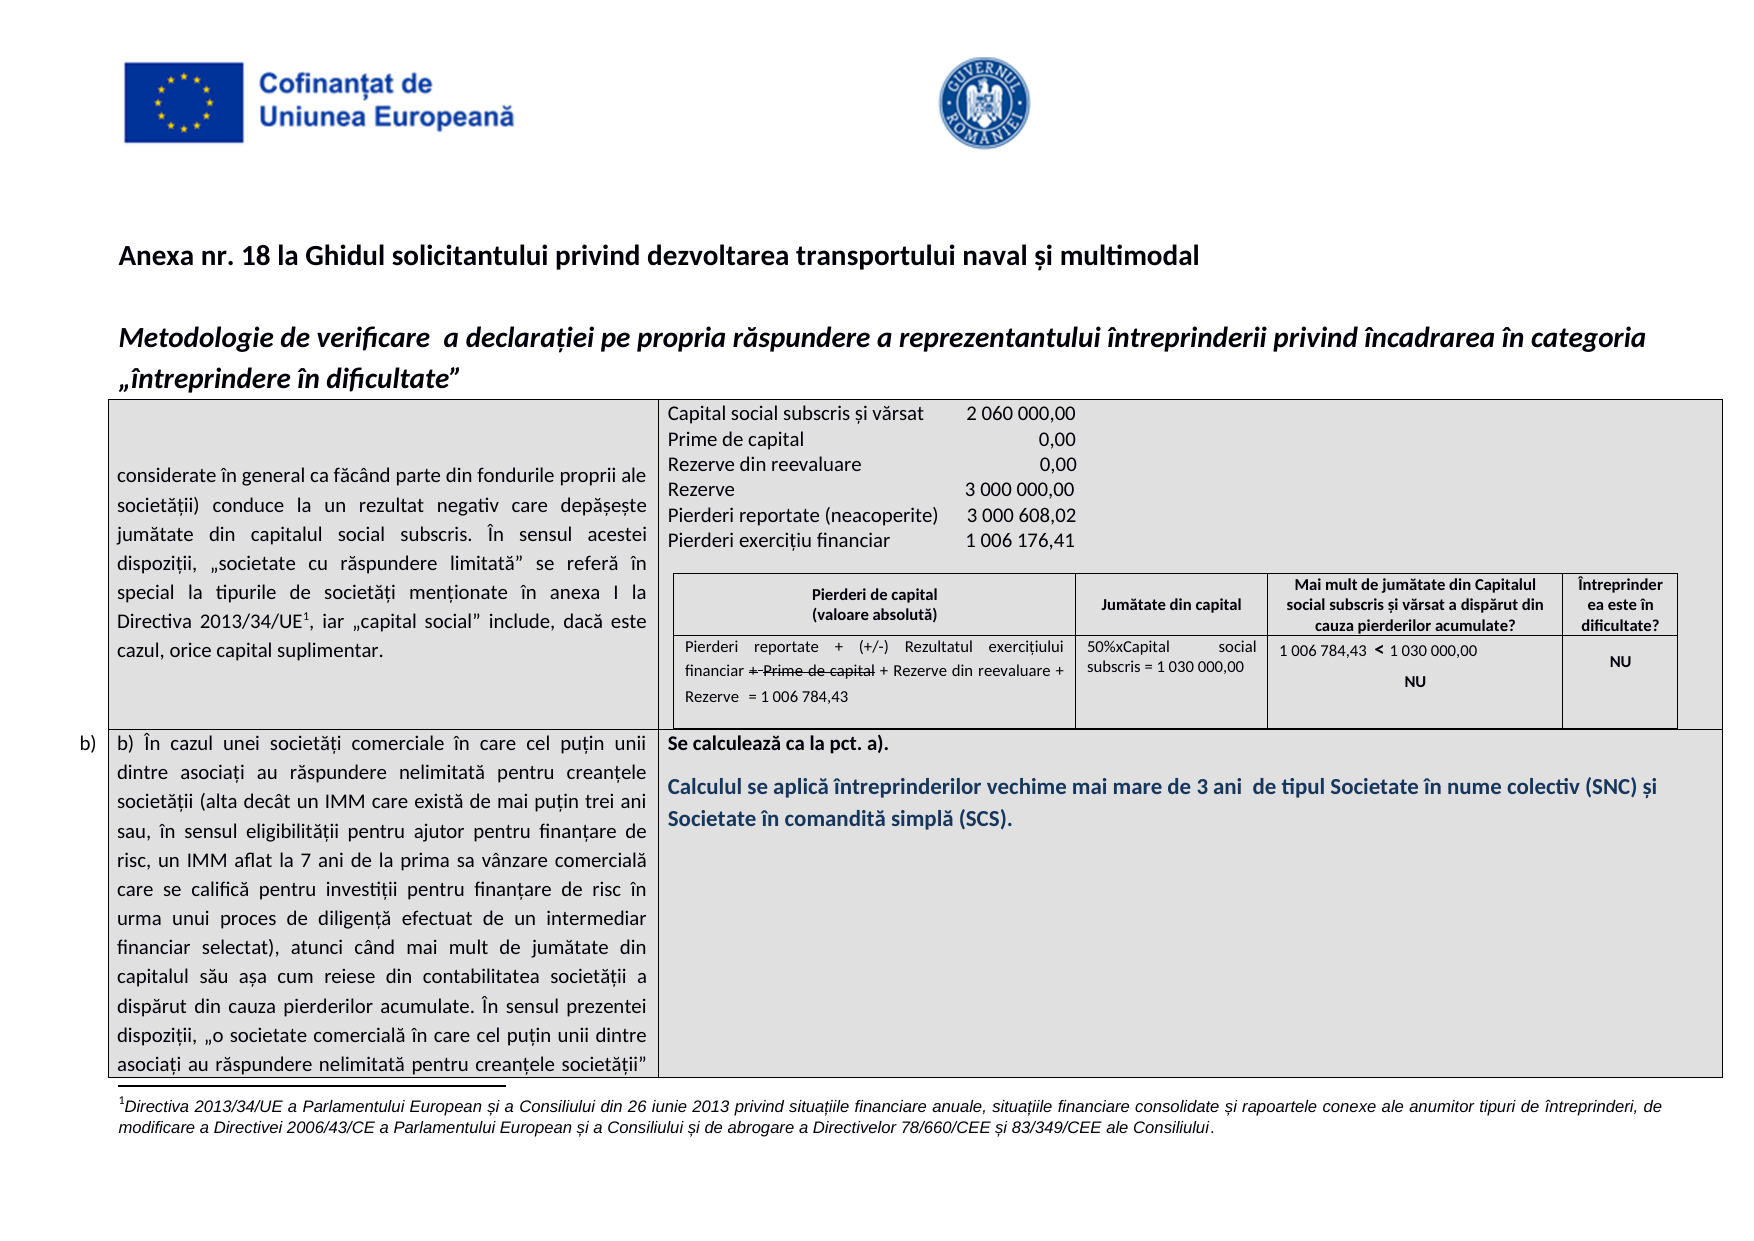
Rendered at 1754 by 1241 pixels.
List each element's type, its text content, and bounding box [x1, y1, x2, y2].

table_cell Se calculează ca la pct. a). Calculul se aplică întreprinderilor vechime mai mare de 3 ani de tipul Societate în nume colectiv (SNC) și Societate în comandită simplă (SCS). [659, 730, 1722, 1077]
picture [118, 57, 1032, 151]
table_cell a) În cazul unei societăți comerciale cu răspundere limitată (alta decât un IMM care există de mai puțin trei ani sau, în sensul eligibilității pentru ajutor pentru finanțare de risc, un IMM aflat la 7 ani de la prima sa vânzare comercială care se califică pentru investiții pentru finanțare de risc în urma unui proces de diligență efectuat de un intermediar financiar selectat), atunci când mai mult de jumătate din capitalul său social subscris a dispărut din cauza pierderilor acumulate. Această situație survine atunci când deducerea pierderilor acumulate din rezerve (și din toate celelalte elemente considerate în general ca făcând parte din fondurile proprii ale societății) conduce la un rezultat negativ care depășește jumătate din capitalul social subscris. În sensul acestei dispoziții, „societate cu răspundere limitată” se referă în special la tipurile de societăți menționate în anexa I la Directiva 2013/34/UE, iar „capital social” include, dacă este cazul, orice capital suplimentar. [109, 400, 658, 729]
table_cell Întreprinderea nu este în dificultate dacă: Pierderi de capital < 50% x (Capital social subscris și vărsat+Prime de capital) unde: Pierderi de capital = Pierderi reportate + (+/-) Rezultatul exercițiului financiar + Rezerve din reevaluare + Rezerve Rezultatul exercițiului financiar poate fi Profit sau Pierdere exercițiu financiar Pierderea se ia în calcul cu semnul (-) Calculul se aplică întreprinderilor cu vechime mai mare de 3 ani de tipul Societate pe acțiuni (SA), Societate cu răspundere limitată (SRL) și Societate în comandită pe acțiuni (SCA). Exemplu: Capital social subscris și vărsat 2 060 000,00 Prime de capital 0,00 Rezerve din reevaluare 0,00 Rezerve 3 000 000,00 Pierderi reportate (neacoperite) 3 000 608,02 Pierderi exercițiu financiar 1 006 176,41 [659, 400, 1722, 729]
table_cell b) În cazul unei societăți comerciale în care cel puțin unii dintre asociați au răspundere nelimitată pentru creanțele societății (alta decât un IMM care există de mai puțin trei ani sau, în sensul eligibilității pentru ajutor pentru finanțare de risc, un IMM aflat la 7 ani de la prima sa vânzare comercială care se califică pentru investiții pentru finanțare de risc în urma unui proces de diligență efectuat de un intermediar financiar selectat), atunci când mai mult de jumătate din capitalul său așa cum reiese din contabilitatea societății a dispărut din cauza pierderilor acumulate. În sensul prezentei dispoziții, „o societate comercială în care cel puțin unii dintre asociați au răspundere nelimitată pentru creanțele societății” se referă în special la acele tipuri de societăți menționate în anexa II la Directiva 2013/34/UE. [109, 730, 658, 1077]
